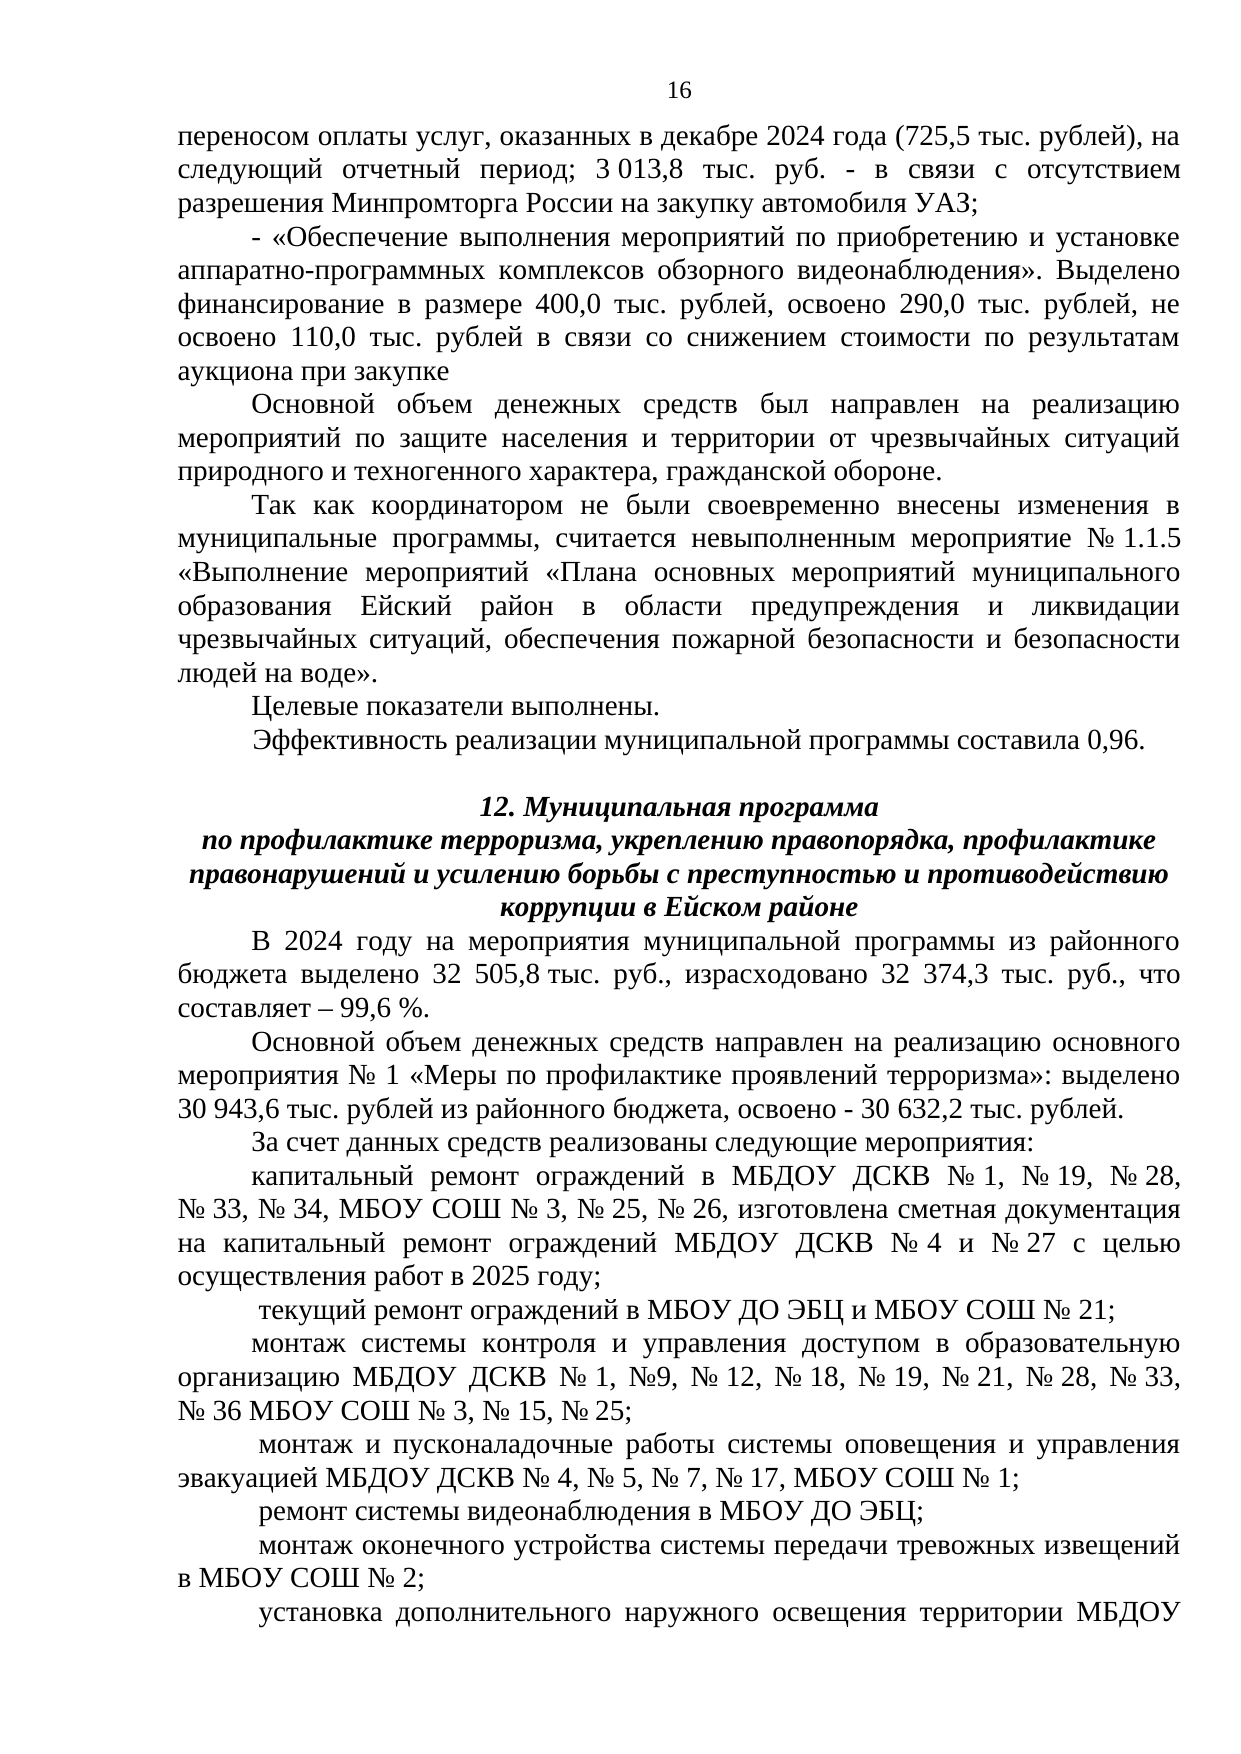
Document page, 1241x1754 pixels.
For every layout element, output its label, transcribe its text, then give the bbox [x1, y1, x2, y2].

text Так как координатором не были своевременно внесены изменения в муниципальные программы, считается невыполненным мероприятие № 1.1.5 «Выполнение мероприятий «Плана основных мероприятий муниципального образования Ейский район в области предупреждения и ликвидации чрезвычайных ситуаций, обеспечения пожарной безопасности и безопасности людей на воде». [177, 487, 1181, 688]
text монтаж и пусконаладочные работы системы оповещения и управления эвакуацией МБДОУ ДСКВ № 4, № 5, № 7, № 17, МБОУ СОШ № 1; [177, 1426, 1181, 1493]
text текущий ремонт ограждений в МБОУ ДО ЭБЦ и МБОУ СОШ № 21; [177, 1292, 1181, 1326]
text монтаж оконечного устройства системы передачи тревожных извещений в МБОУ СОШ № 2; [177, 1527, 1181, 1594]
text В 2024 году на мероприятия муниципальной программы из районного бюджета выделено 32 505,8 тыс. руб., израсходовано 32 374,3 тыс. руб., что составляет – 99,6 %. [177, 923, 1181, 1024]
text капитальный ремонт ограждений в МБДОУ ДСКВ № 1, № 19, № 28, № 33, № 34, МБОУ СОШ № 3, № 25, № 26, изготовлена сметная документация на капитальный ремонт ограждений МБДОУ ДСКВ № 4 и № 27 с целью осуществления работ в 2025 году; [177, 1158, 1181, 1292]
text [177, 118, 1181, 219]
text монтаж системы контроля и управления доступом в образовательную организацию МБДОУ ДСКВ № 1, №9, № 12, № 18, № 19, № 21, № 28, № 33, № 36 МБОУ СОШ № 3, № 15, № 25; [177, 1326, 1181, 1426]
text Эффективность реализации муниципальной программы составила 0,96. [177, 722, 1181, 755]
text - «Обеспечение выполнения мероприятий по приобретению и установке аппаратно-программных комплексов обзорного видеонаблюдения». Выделено финансирование в размере 400,0 тыс. рублей, освоено 290,0 тыс. рублей, не освоено 110,0 тыс. рублей в связи со снижением стоимости по результатам аукциона при закупке [177, 219, 1181, 386]
text по профилактике терроризма, укреплению правопорядка, профилактике правонарушений и усилению борьбы с преступностью и противодействию коррупции в Ейском районе [177, 822, 1181, 923]
text Основной объем денежных средств направлен на реализацию основного мероприятия № 1 «Меры по профилактике проявлений терроризма»: выделено 30 943,6 тыс. рублей из районного бюджета, освоено - 30 632,2 тыс. рублей. [177, 1024, 1181, 1124]
text ремонт системы видеонаблюдения в МБОУ ДО ЭБЦ; [177, 1493, 1181, 1527]
text 12. Муниципальная программа [177, 789, 1181, 822]
text Целевые показатели выполнены. [177, 688, 1181, 722]
text Основной объем денежных средств был направлен на реализацию мероприятий по защите населения и территории от чрезвычайных ситуаций природного и техногенного характера, гражданской обороне. [177, 386, 1181, 487]
text За счет данных средств реализованы следующие мероприятия: [177, 1124, 1181, 1158]
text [177, 1594, 1181, 1627]
